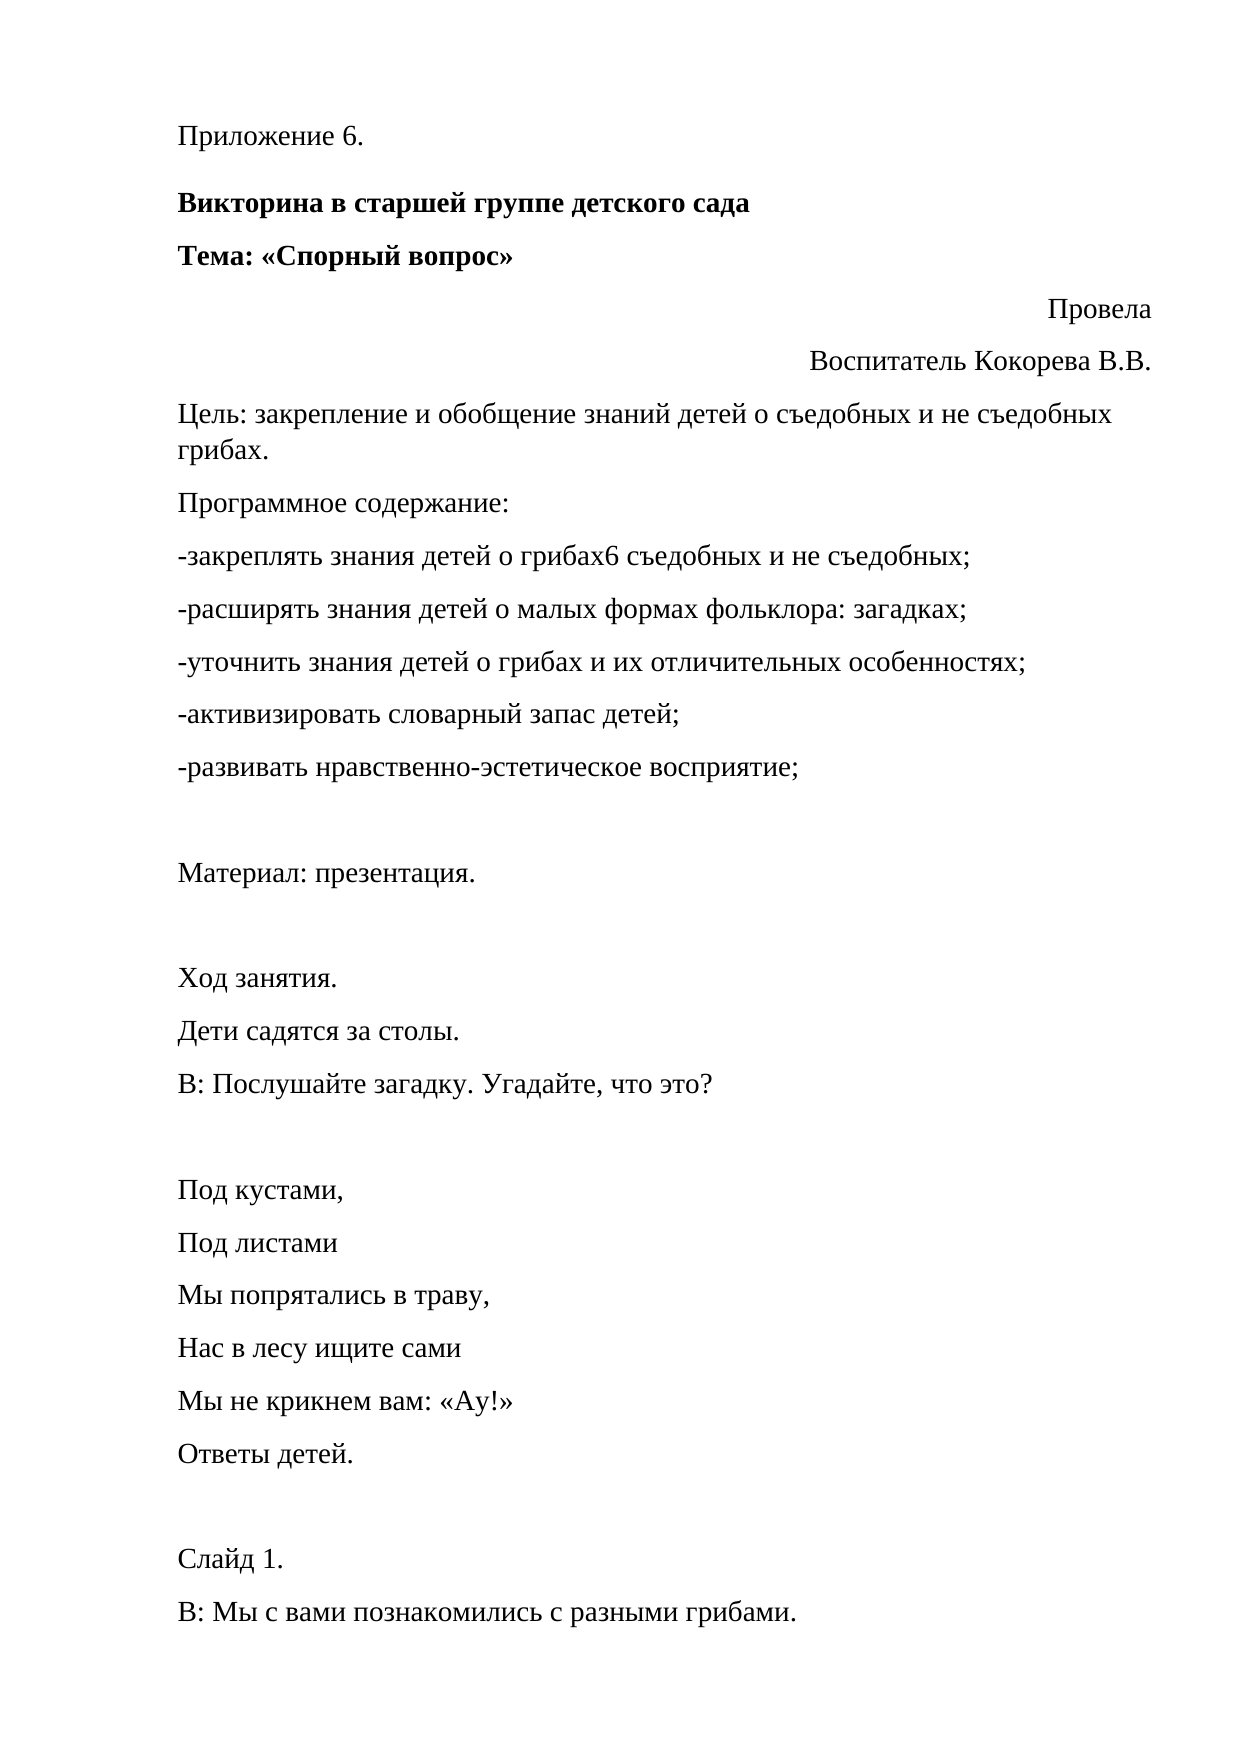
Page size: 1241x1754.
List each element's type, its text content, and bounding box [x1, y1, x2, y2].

text Материал: презентация. [177, 855, 1152, 888]
text Ответы детей. [177, 1436, 1152, 1469]
text Слайд 1. [177, 1542, 1152, 1575]
text Ход занятия. [177, 961, 1152, 994]
text -расширять знания детей о малых формах фольклора: загадках; [177, 591, 1152, 624]
text -развивать нравственно-эстетическое восприятие; [177, 749, 1152, 783]
text -активизировать словарный запас детей; [177, 697, 1152, 730]
text -уточнить знания детей о грибах и их отличительных особенностях; [177, 644, 1152, 677]
text Приложение 6. [177, 118, 1152, 152]
text Мы не крикнем вам: «Ау!» [177, 1383, 1152, 1417]
text -закреплять знания детей о грибах6 съедобных и не съедобных; [177, 538, 1152, 572]
text Викторина в старшей группе детского сада [177, 185, 1152, 219]
text Нас в лесу ищите сами [177, 1330, 1152, 1364]
text Мы попрятались в траву, [177, 1277, 1152, 1311]
text Под листами [177, 1225, 1152, 1258]
text Под кустами, [177, 1172, 1152, 1205]
text Программное содержание: [177, 485, 1152, 519]
text В: Мы с вами познакомились с разными грибами. [177, 1594, 1152, 1628]
text Дети садятся за столы. [177, 1013, 1152, 1047]
text Воспитатель Кокорева В.В. [177, 343, 1152, 377]
text Цель: закрепление и обобщение знаний детей о съедобных и не съедобных грибах. [177, 396, 1152, 466]
text Провела [177, 291, 1152, 324]
text Тема: «Спорный вопрос» [177, 238, 1152, 271]
text В: Послушайте загадку. Угадайте, что это? [177, 1066, 1152, 1100]
